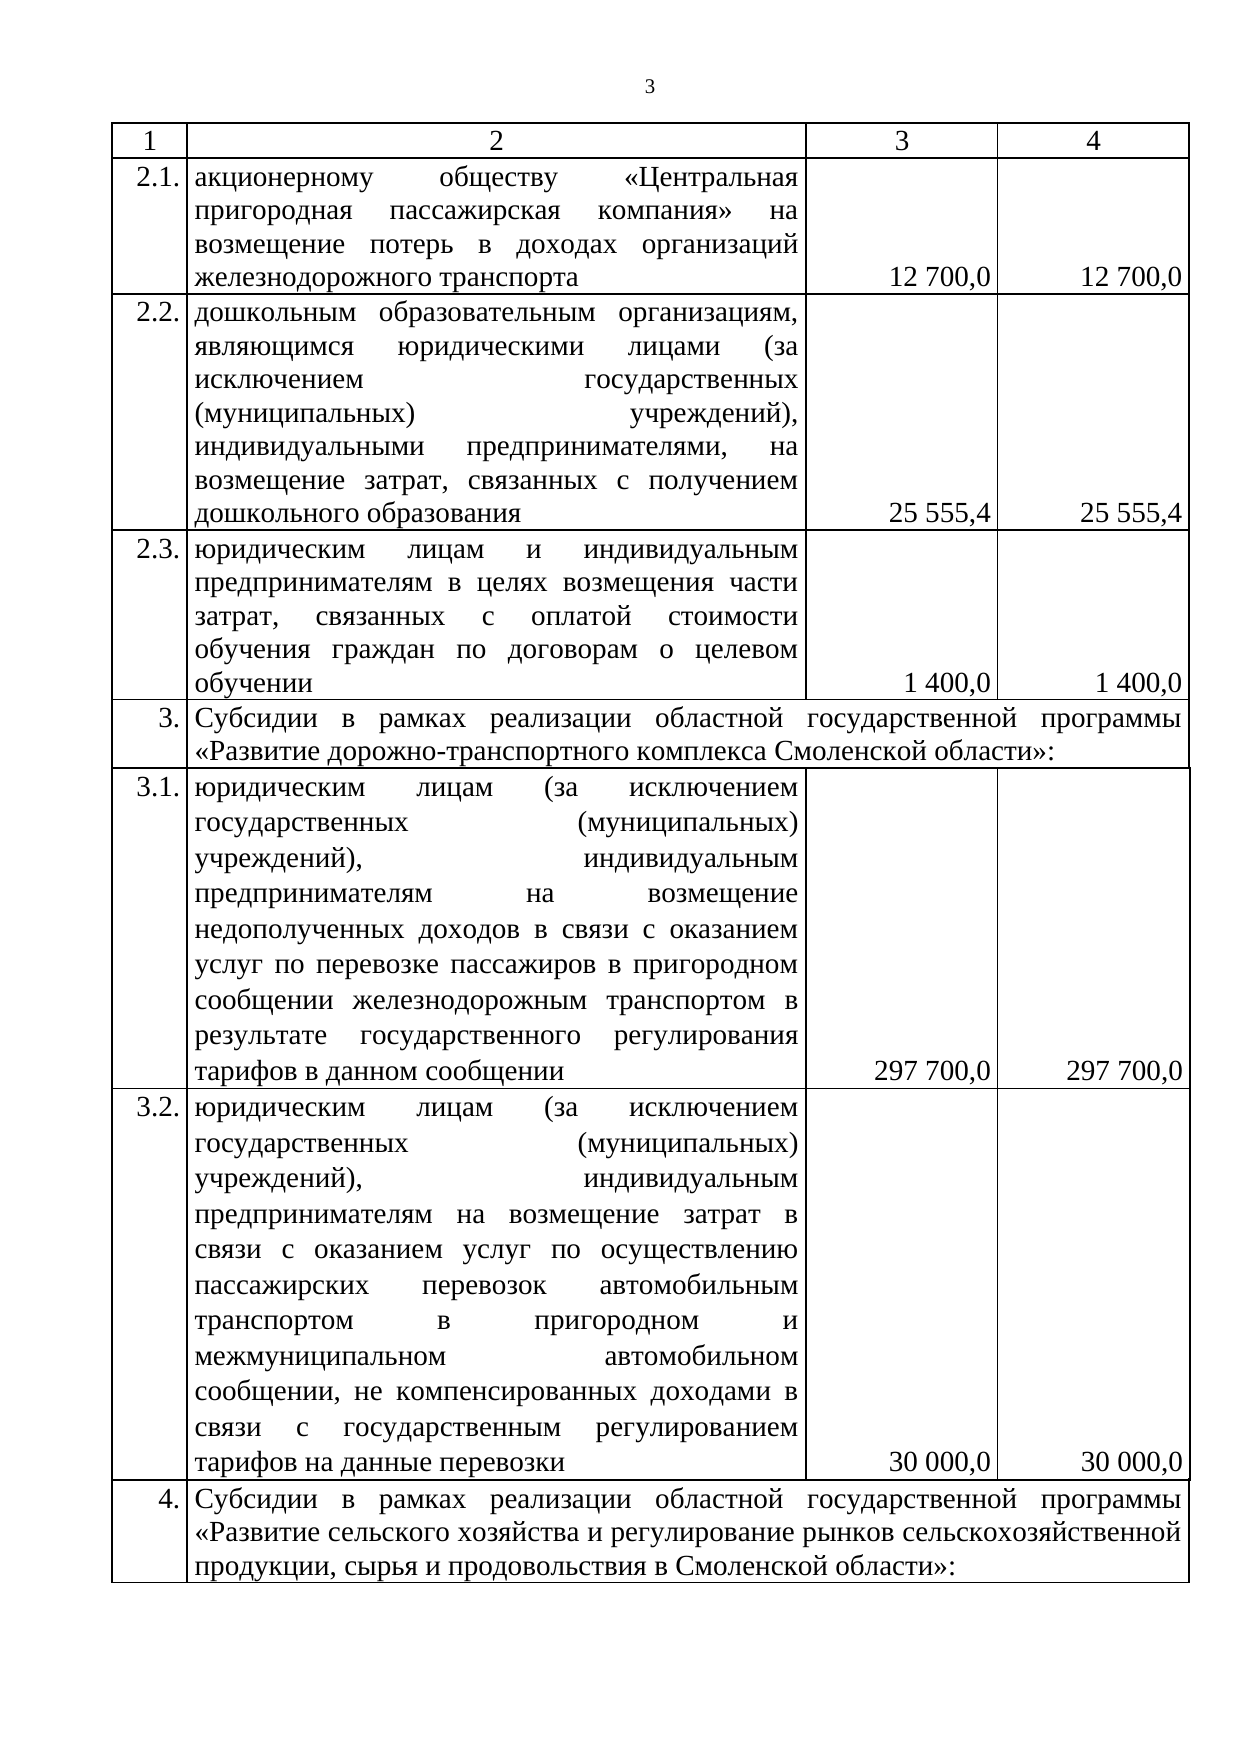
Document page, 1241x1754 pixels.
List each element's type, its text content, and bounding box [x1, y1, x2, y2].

table_cell 297 700,0 [998, 769, 1189, 1088]
table_cell 3.1. [113, 769, 186, 1088]
table_header 4 [998, 124, 1188, 157]
table_cell 1 400,0 [807, 531, 997, 698]
table_cell 30 000,0 [998, 1089, 1189, 1479]
table_cell 25 555,4 [998, 295, 1188, 529]
table_cell Субсидии в рамках реализации областной государственной программы «Развитие сельского хозяйства и регулирование рынков сельскохозяйственной продукции, сырья и продовольствия в Смоленской области»: [188, 1481, 1188, 1582]
table_cell дошкольным образовательным организациям, являющимся юридическими лицами (за исключением государственных (муниципальных) учреждений), индивидуальными предпринимателями, на возмещение затрат, связанных с получением дошкольного образования [188, 295, 805, 529]
table_header 3 [807, 124, 997, 157]
table_cell 30 000,0 [807, 1089, 997, 1479]
table_cell Субсидии в рамках реализации областной государственной программы «Развитие дорожно-транспортного комплекса Смоленской области»: [188, 700, 1188, 767]
table_header 1 [113, 124, 186, 157]
table_cell 12 700,0 [998, 159, 1188, 293]
table_cell 3. [113, 700, 186, 767]
table_cell 4. [113, 1481, 186, 1582]
table_cell акционерному обществу «Центральная пригородная пассажирская компания» на возмещение потерь в доходах организаций железнодорожного транспорта [188, 159, 805, 293]
table_cell 12 700,0 [807, 159, 997, 293]
table_cell юридическим лицам (за исключением государственных (муниципальных) учреждений), индивидуальным предпринимателям на возмещение затрат в связи с оказанием услуг по осуществлению пассажирских перевозок автомобильным транспортом в пригородном и межмуниципальном автомобильном сообщении, не компенсированных доходами в связи с государственным регулированием тарифов на данные перевозки [188, 1089, 805, 1479]
table_cell 3.2. [113, 1089, 186, 1479]
table_cell 2.1. [113, 159, 186, 293]
table_cell 297 700,0 [807, 769, 997, 1088]
table_cell 25 555,4 [807, 295, 997, 529]
table_cell 2.2. [113, 295, 186, 529]
table_cell 1 400,0 [998, 531, 1188, 698]
table_cell 2.3. [113, 531, 186, 698]
table_header 2 [188, 124, 805, 157]
table_cell юридическим лицам (за исключением государственных (муниципальных) учреждений), индивидуальным предпринимателям на возмещение недополученных доходов в связи с оказанием услуг по перевозке пассажиров в пригородном сообщении железнодорожным транспортом в результате государственного регулирования тарифов в данном сообщении [188, 769, 805, 1088]
table_cell юридическим лицам и индивидуальным предпринимателям в целях возмещения части затрат, связанных с оплатой стоимости обучения граждан по договорам о целевом обучении [188, 531, 805, 698]
